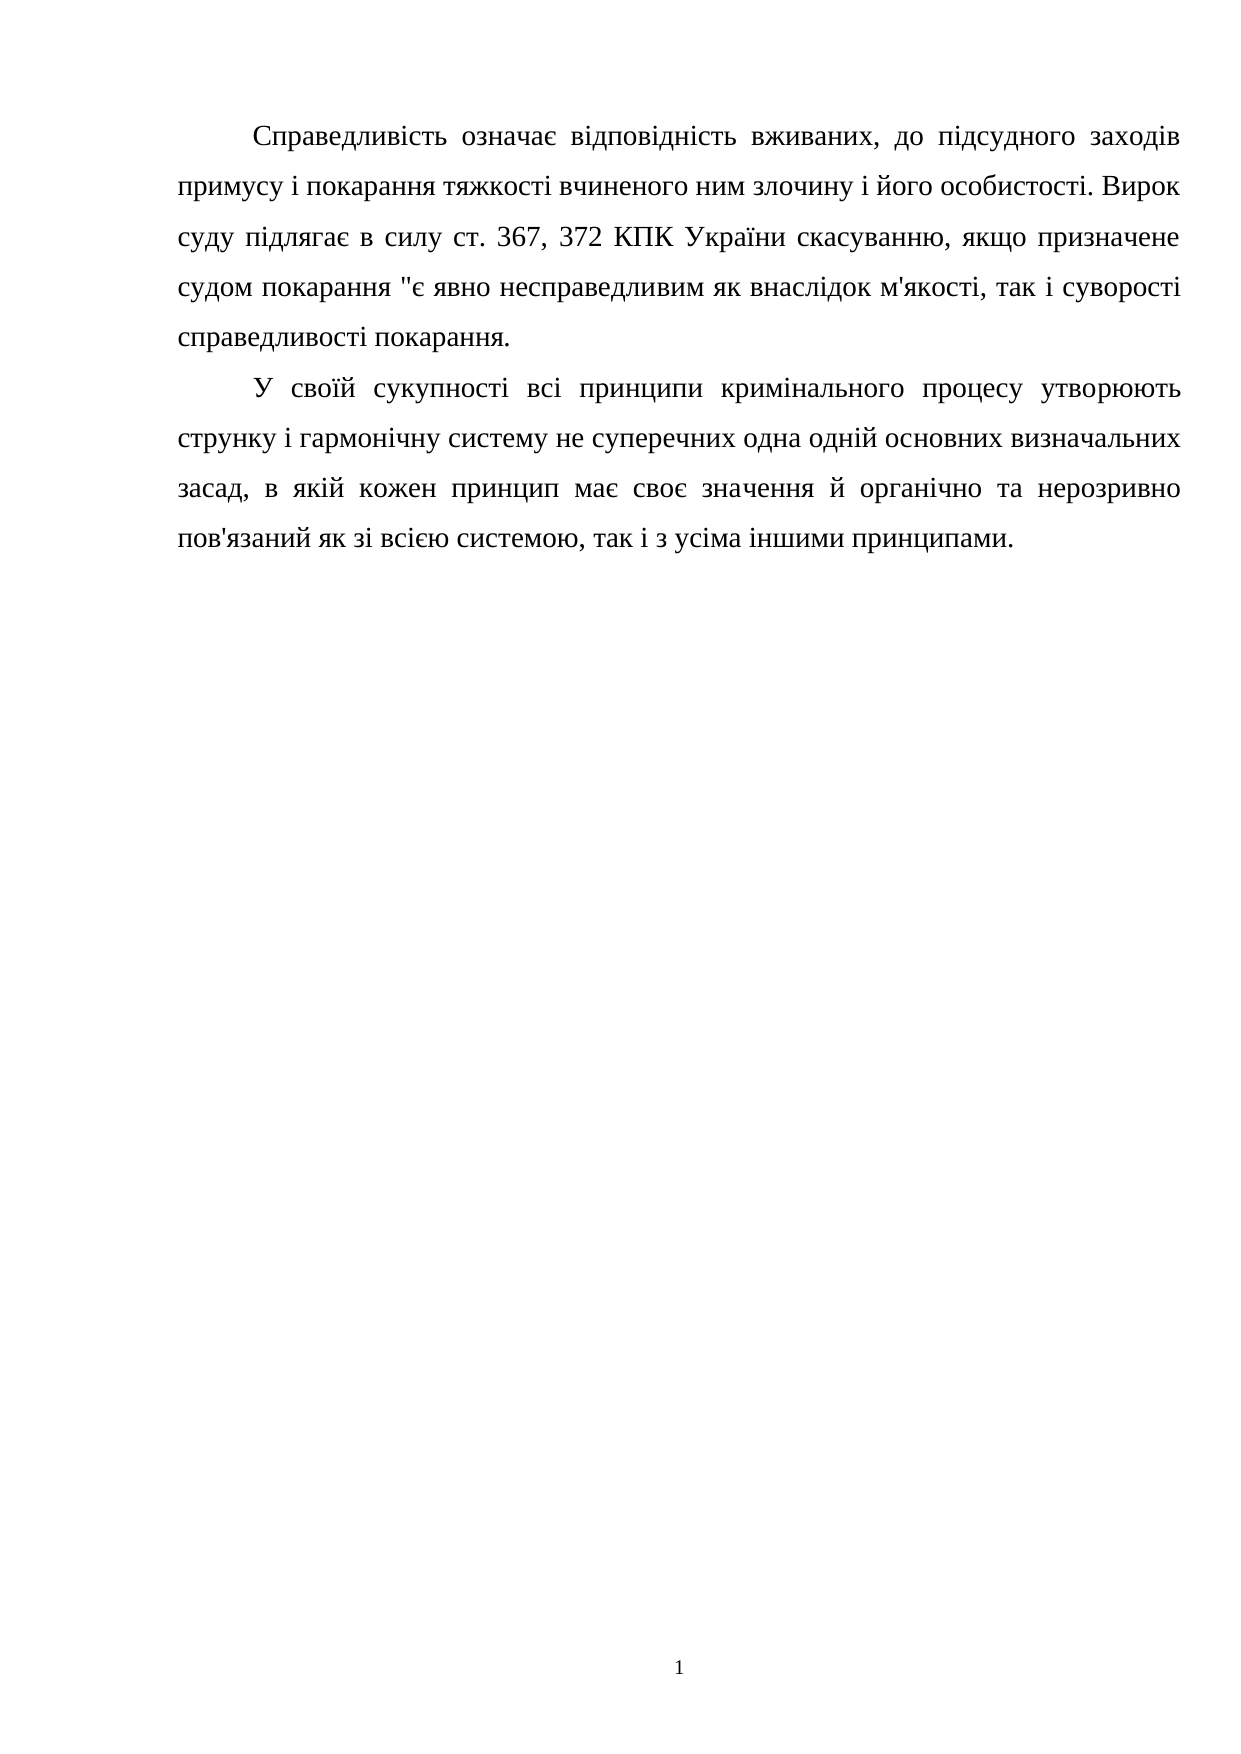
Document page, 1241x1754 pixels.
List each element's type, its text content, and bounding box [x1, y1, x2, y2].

text У своїй сукупності всі принципи кримінального процесу утворюють струнку і гармонічну систему не суперечних одна одній основних визначальних засад, в якій кожен принцип має своє значення й органічно та нерозривно пов'язаний як зі всією системою, так і з усіма іншими принципами. [177, 370, 1181, 554]
text Справедливість означає відповідність вживаних, до підсудного заходів примусу і покарання тяжкості вчиненого ним злочину і його особистості. Вирок суду підлягає в силу ст. 367, 372 КПК України скасуванню, якщо призначене судом покарання "є явно несправедливим як внаслідок м'якості, так і суворості справедливості покарання. [177, 118, 1181, 353]
